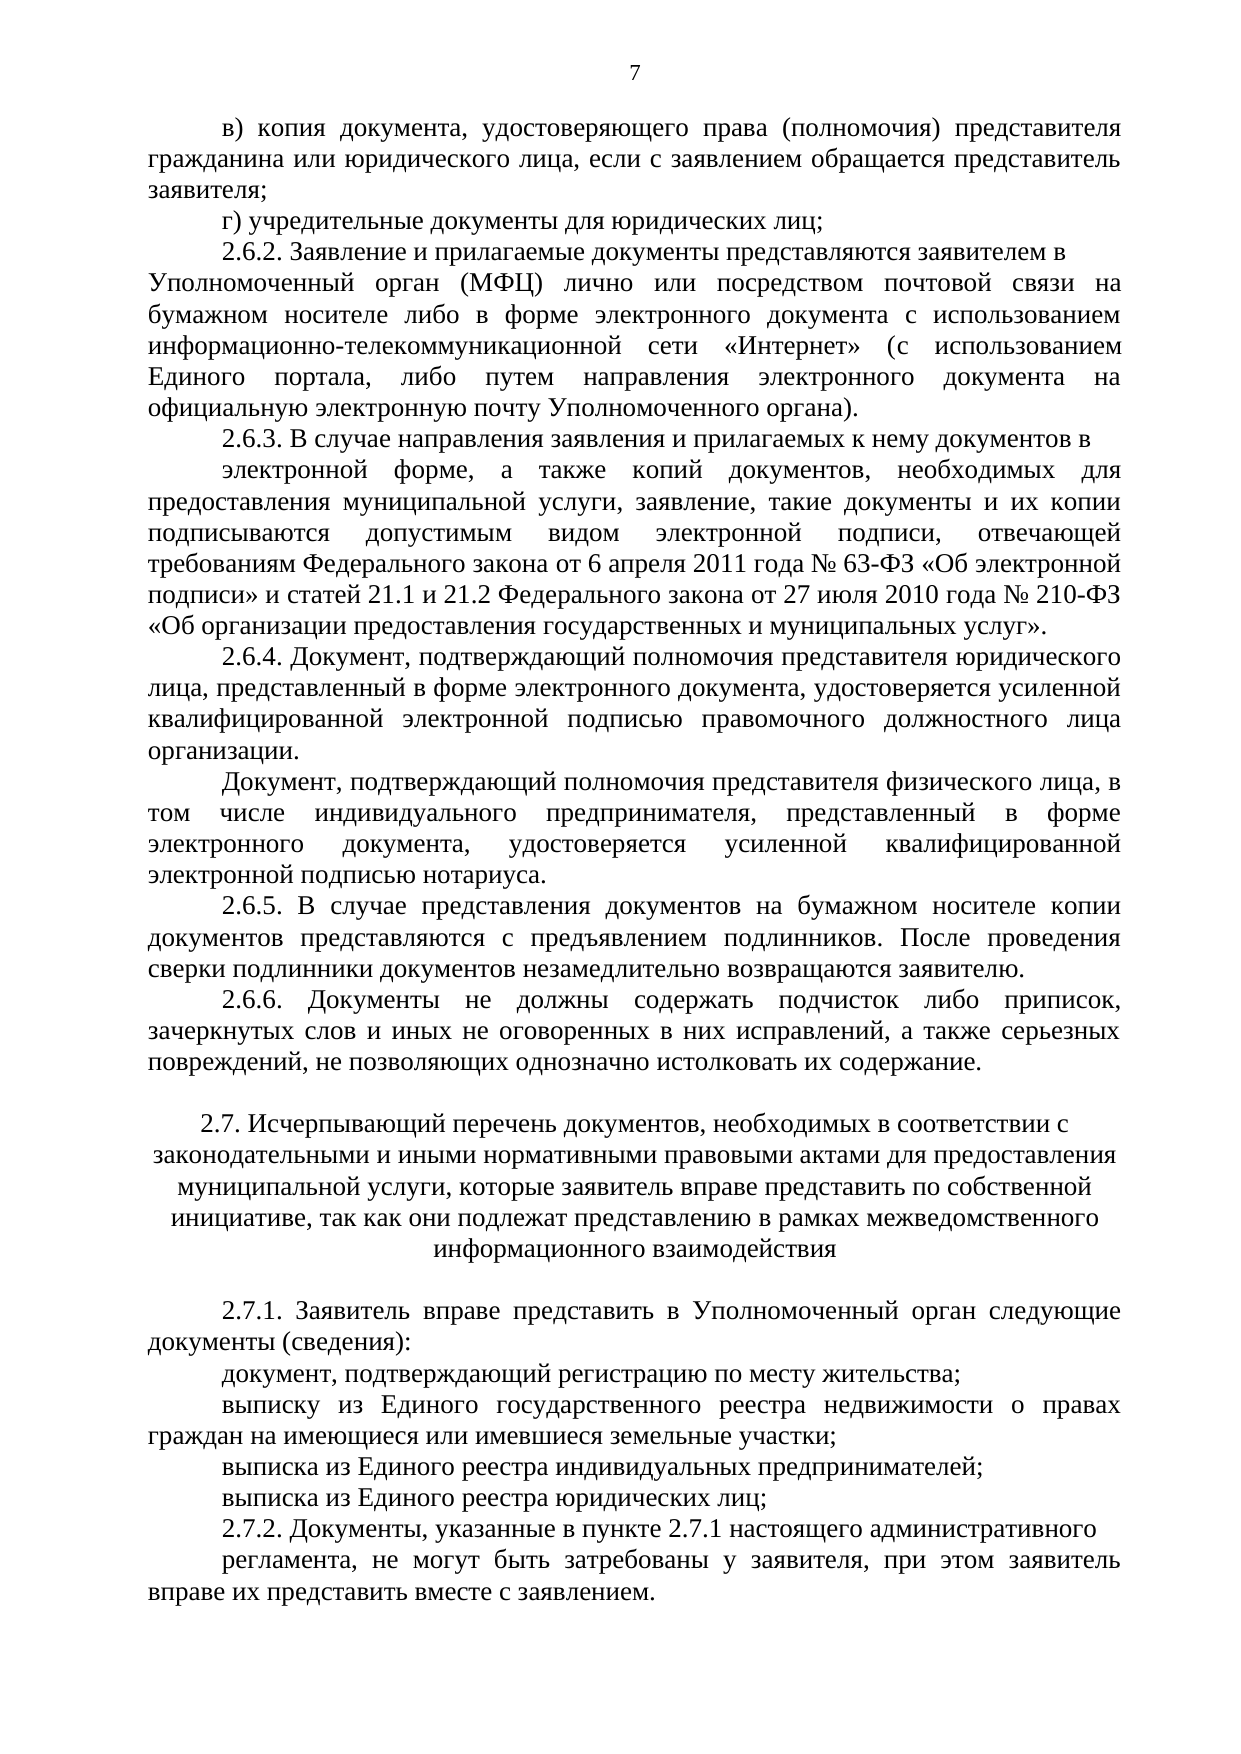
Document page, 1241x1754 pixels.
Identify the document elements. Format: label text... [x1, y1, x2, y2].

text выписку из Единого государственного реестра недвижимости о правах граждан на имеющиеся или имевшиеся земельные участки; [148, 1388, 1122, 1450]
text регламента, не могут быть затребованы у заявителя, при этом заявитель вправе их представить вместе с заявлением. [148, 1543, 1122, 1606]
text Уполномоченный орган (МФЦ) лично или посредством почтовой связи на бумажном носителе либо в форме электронного документа с использованием информационно-телекоммуникационной сети «Интернет» (с использованием Единого портала, либо путем направления электронного документа на официальную электронную почту Уполномоченного органа). [148, 267, 1122, 422]
text 2.6.6. Документы не должны содержать подчисток либо приписок, зачеркнутых слов и иных не оговоренных в них исправлений, а также серьезных повреждений, не позволяющих однозначно истолковать их содержание. [148, 983, 1122, 1076]
text выписка из Единого реестра индивидуальных предпринимателей; [148, 1450, 1122, 1481]
text выписка из Единого реестра юридических лиц; [148, 1481, 1122, 1512]
text 2.6.2. Заявление и прилагаемые документы представляются заявителем в [148, 235, 1122, 267]
text 2.7.2. Документы, указанные в пункте 2.7.1 настоящего административного [148, 1512, 1122, 1543]
text 2.6.3. В случае направления заявления и прилагаемых к нему документов в [148, 422, 1122, 453]
text г) учредительные документы для юридических лиц; [148, 204, 1122, 235]
text 2.6.5. В случае представления документов на бумажном носителе копии документов представляются с предъявлением подлинников. После проведения сверки подлинники документов незамедлительно возвращаются заявителю. [148, 889, 1122, 983]
text электронной форме, а также копий документов, необходимых для предоставления муниципальной услуги, заявление, такие документы и их копии подписываются допустимым видом электронной подписи, отвечающей требованиям Федерального закона от 6 апреля 2011 года № 63-ФЗ «Об электронной подписи» и статей 21.1 и 21.2 Федерального закона от 27 июля 2010 года № 210-ФЗ «Об организации предоставления государственных и муниципальных услуг». [148, 453, 1122, 640]
text Документ, подтверждающий полномочия представителя физического лица, в том числе индивидуального предпринимателя, представленный в форме электронного документа, удостоверяется усиленной квалифицированной электронной подписью нотариуса. [148, 765, 1122, 889]
text 2.7.1. Заявитель вправе представить в Уполномоченный орган следующие документы (сведения): [148, 1294, 1122, 1357]
text документ, подтверждающий регистрацию по месту жительства; [148, 1357, 1122, 1388]
text в) копия документа, удостоверяющего права (полномочия) представителя гражданина или юридического лица, если с заявлением обращается представитель заявителя; [148, 111, 1122, 204]
text 2.6.4. Документ, подтверждающий полномочия представителя юридического лица, представленный в форме электронного документа, удостоверяется усиленной квалифицированной электронной подписью правомочного должностного лица организации. [148, 640, 1122, 765]
text 2.7. Исчерпывающий перечень документов, необходимых в соответствии с законодательными и иными нормативными правовыми актами для предоставления муниципальной услуги, которые заявитель вправе представить по собственной инициативе, так как они подлежат представлению в рамках межведомственного информационного взаимодействия [148, 1107, 1122, 1263]
